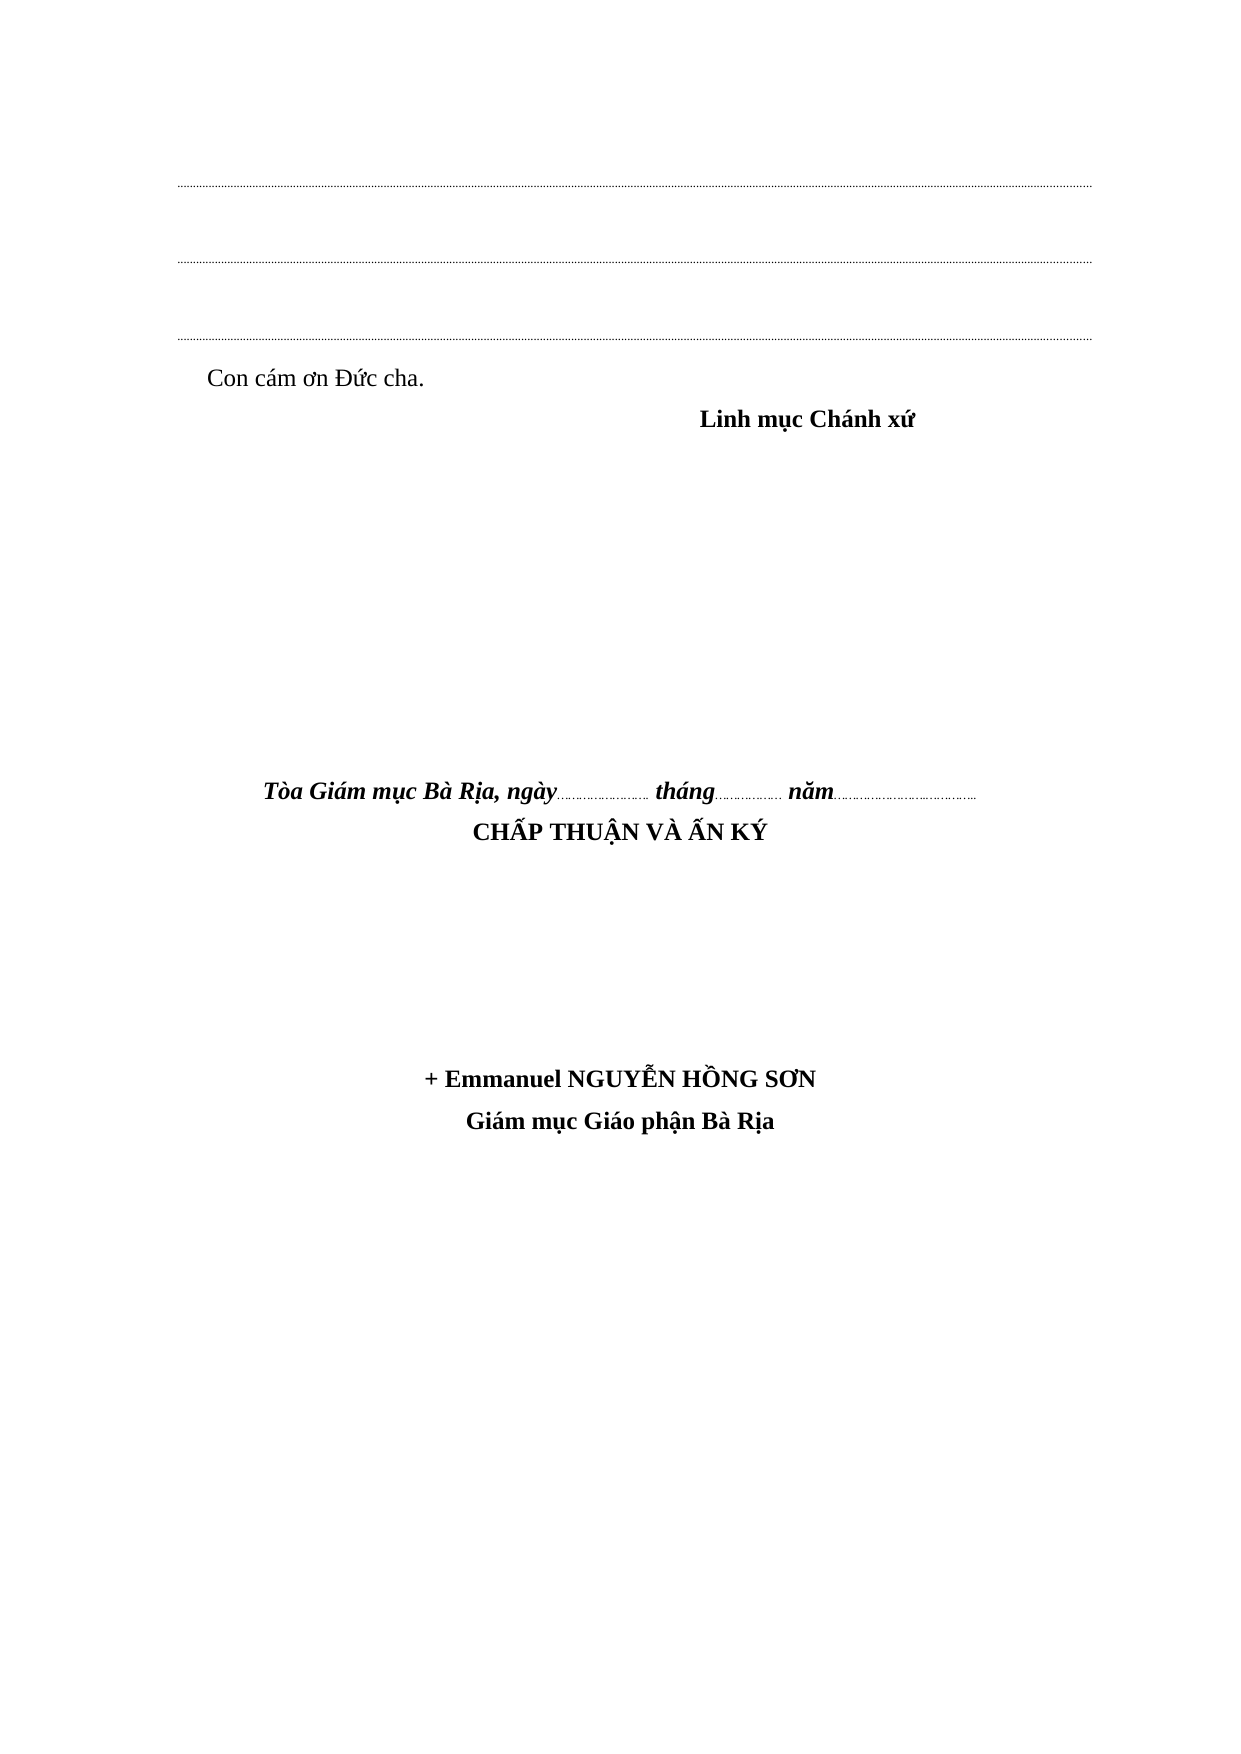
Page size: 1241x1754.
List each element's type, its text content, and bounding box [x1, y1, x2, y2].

text + Emmanuel NGUYỄN HỒNG SƠN [148, 1064, 1092, 1093]
text Linh mục Chánh xứ [148, 404, 1092, 433]
text Tòa Giám mục Bà Rịa, ngày……………………. tháng……………… năm…………………….………….. [148, 776, 1092, 804]
text CHẤP THUẬN VÀ ẤN KÝ [148, 817, 1092, 846]
text Giám mục Giáo phận Bà Rịa [148, 1106, 1092, 1134]
text Con cám ơn Đức cha. [148, 363, 1092, 392]
